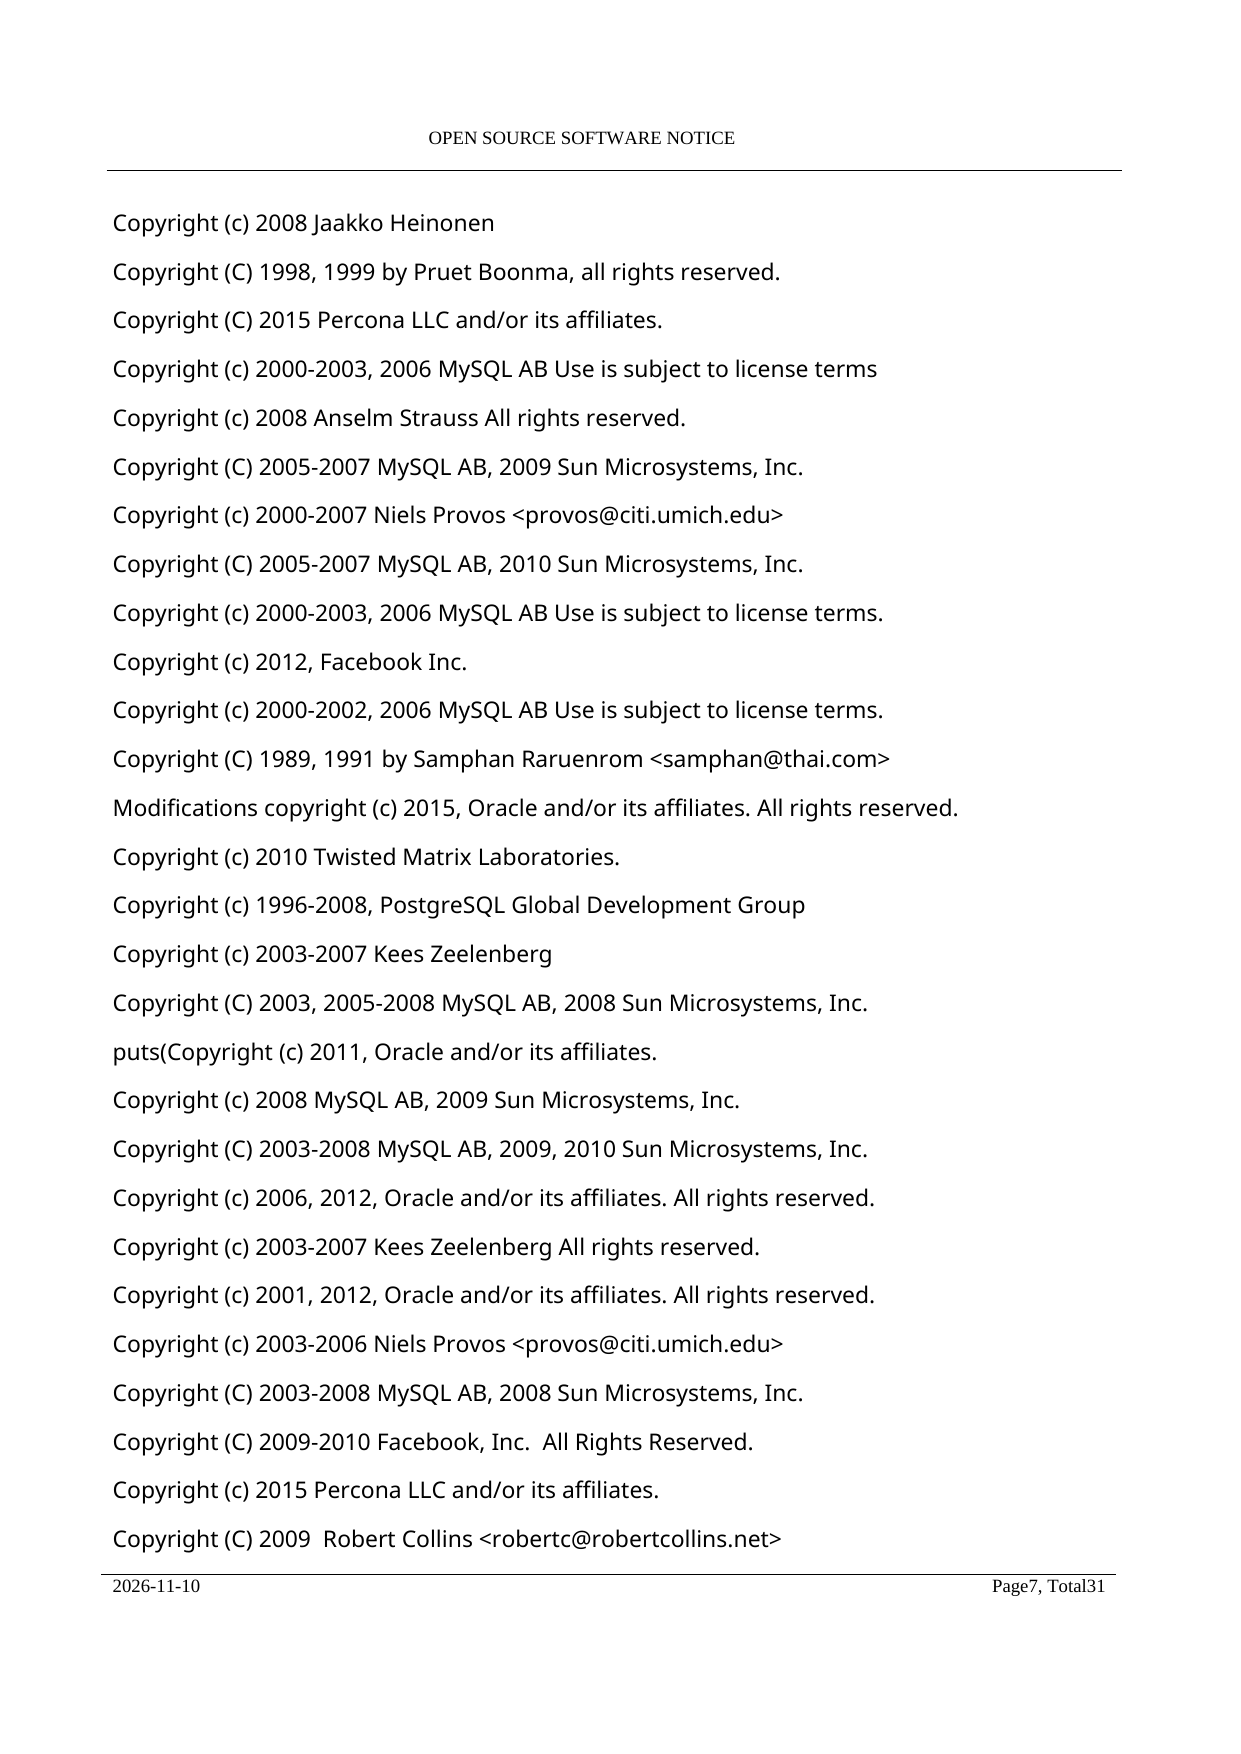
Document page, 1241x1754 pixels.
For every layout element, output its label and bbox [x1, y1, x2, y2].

text [112, 206, 1128, 1555]
